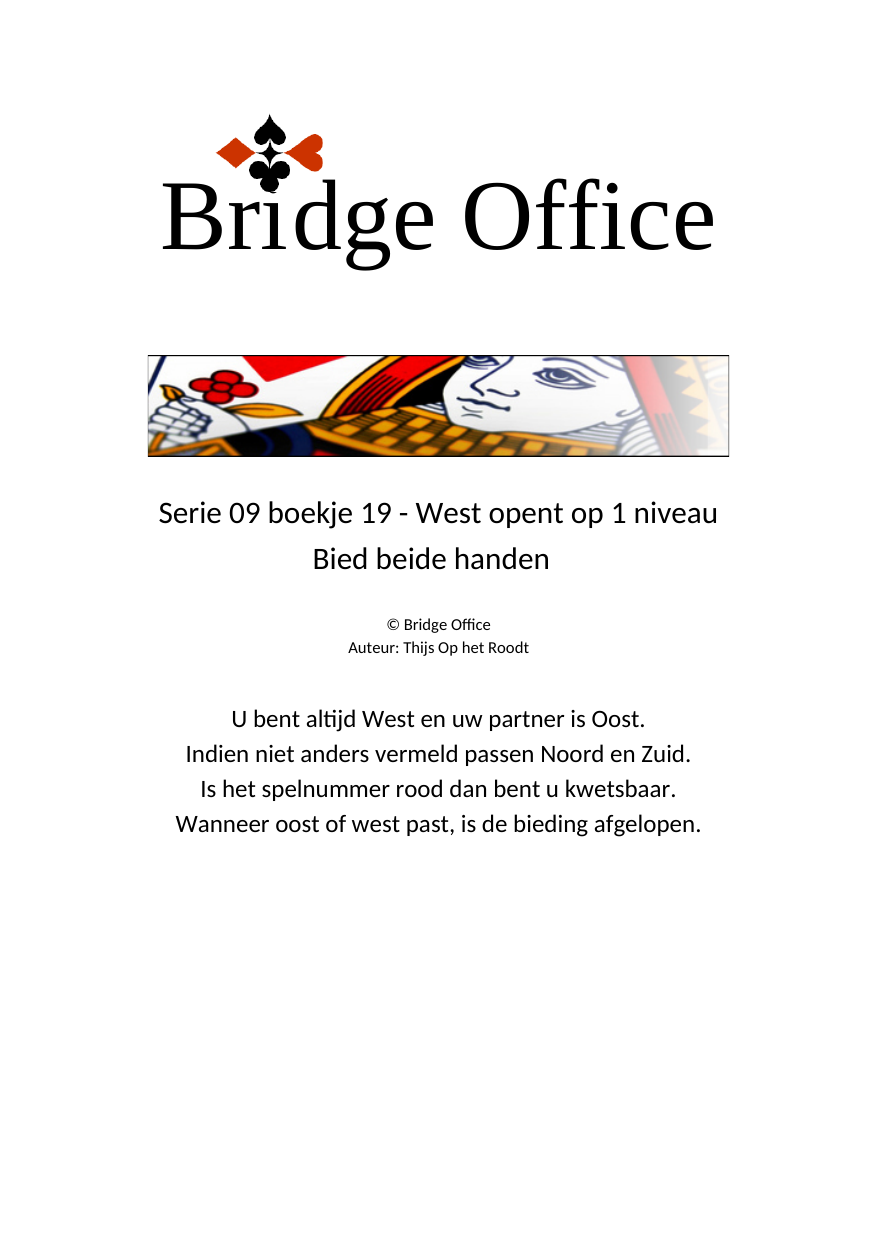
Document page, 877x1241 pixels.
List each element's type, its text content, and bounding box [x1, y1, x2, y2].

picture [215, 113, 323, 192]
text Indien niet anders vermeld passen Noord en Zuid. [148, 738, 729, 769]
text Wanneer oost of west past, is de bieding afgelopen. [148, 808, 729, 839]
text Serie 09 boekje 19 - West opent op 1 niveau Bied beide handen [148, 493, 729, 610]
text Is het spelnummer rood dan bent u kwetsbaar. [148, 773, 729, 804]
text © Bridge Office [148, 614, 729, 635]
text Auteur: Thijs Op het Roodt U bent altijd West en uw partner is Oost. [148, 638, 729, 734]
picture [147, 355, 730, 457]
